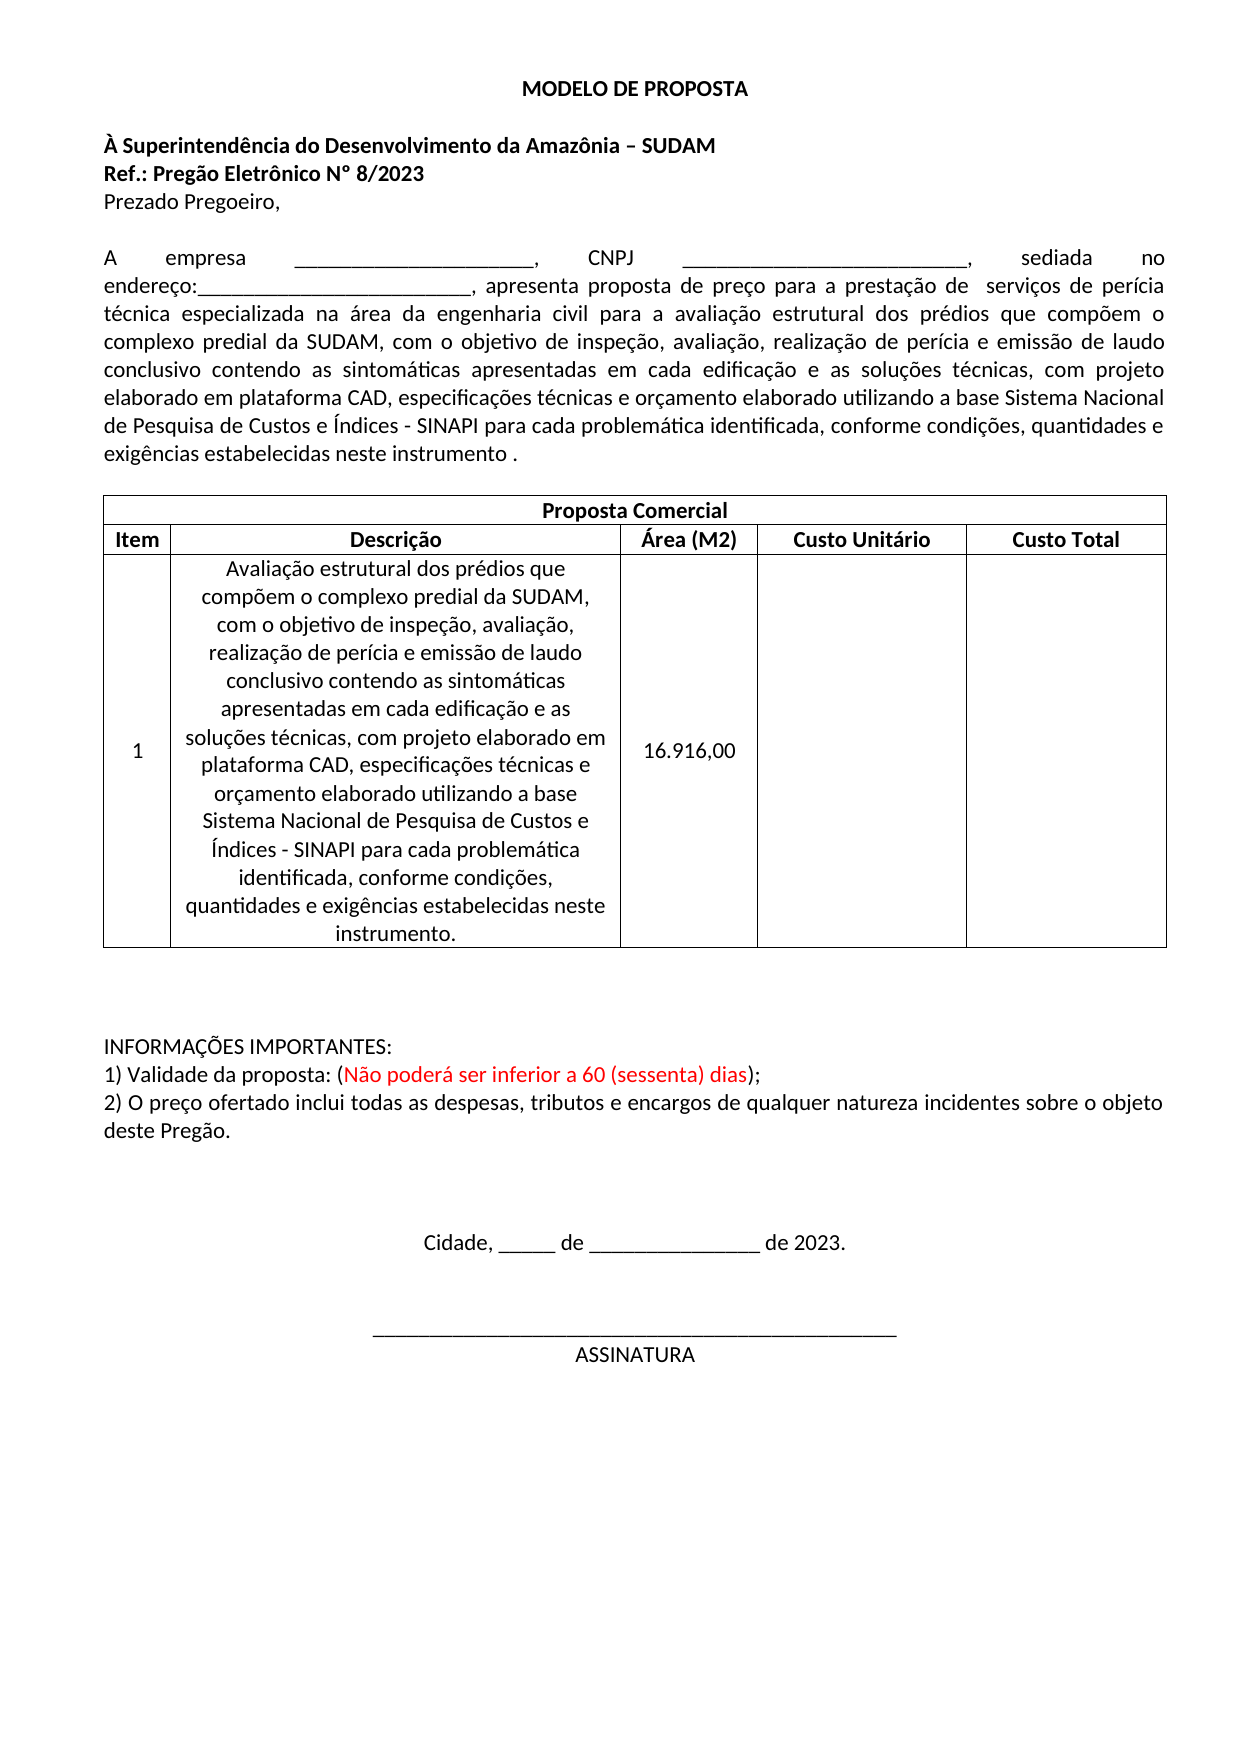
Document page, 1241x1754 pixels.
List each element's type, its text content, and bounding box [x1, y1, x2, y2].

text 1) Validade da proposta: (Não poderá ser inferior a 60 (sessenta) dias); [103, 1060, 1167, 1088]
table_cell [758, 555, 966, 947]
text ASSINATURA [103, 1340, 1167, 1368]
text Prezado Pregoeiro, [103, 187, 1167, 215]
table_cell Avaliação estrutural dos prédios que compõem o complexo predial da SUDAM, com o objetivo de inspeção, avaliação, realização de perícia e emissão de laudo conclusivo contendo as sintomáticas apresentadas em cada edificação e as soluções técnicas, com projeto elaborado em plataforma CAD, especificações técnicas e orçamento elaborado utilizando a base Sistema Nacional de Pesquisa de Custos e Índices - SINAPI para cada problemática identificada, conforme condições, quantidades e exigências estabelecidas neste instrumento. [171, 555, 620, 947]
text ______________________________________________ [103, 1312, 1167, 1340]
table_cell Item [104, 525, 170, 553]
table_cell Custo Unitário [758, 525, 966, 553]
text Cidade, _____ de _______________ de 2023. [103, 1228, 1167, 1256]
table_cell Custo Total [967, 525, 1166, 553]
table_cell 16.916,00 [621, 555, 757, 947]
text Ref.: Pregão Eletrônico Nº 8/2023 [103, 159, 1167, 187]
table_cell Área (M2) [621, 525, 757, 553]
table_header Proposta Comercial [104, 496, 1166, 524]
text MODELO DE PROPOSTA [103, 74, 1167, 102]
table_cell Descrição [171, 525, 620, 553]
text À Superintendência do Desenvolvimento da Amazônia – SUDAM [103, 131, 1167, 159]
table_cell 1 [104, 555, 170, 947]
text A empresa _____________________, CNPJ _________________________, sediada no endereço:________________________, apresenta proposta de preço para a prestação de serviços de perícia técnica especializada na área da engenharia civil para a avaliação estrutural dos prédios que compõem o complexo predial da SUDAM, com o objetivo de inspeção, avaliação, realização de perícia e emissão de laudo conclusivo contendo as sintomáticas apresentadas em cada edificação e as soluções técnicas, com projeto elaborado em plataforma CAD, especificações técnicas e orçamento elaborado utilizando a base Sistema Nacional de Pesquisa de Custos e Índices - SINAPI para cada problemática identificada, conforme condições, quantidades e exigências estabelecidas neste instrumento . [103, 243, 1167, 467]
table_cell [967, 555, 1166, 947]
text 2) O preço ofertado inclui todas as despesas, tributos e encargos de qualquer natureza incidentes sobre o objeto deste Pregão. [103, 1088, 1167, 1144]
text INFORMAÇÕES IMPORTANTES: [103, 1032, 1167, 1060]
